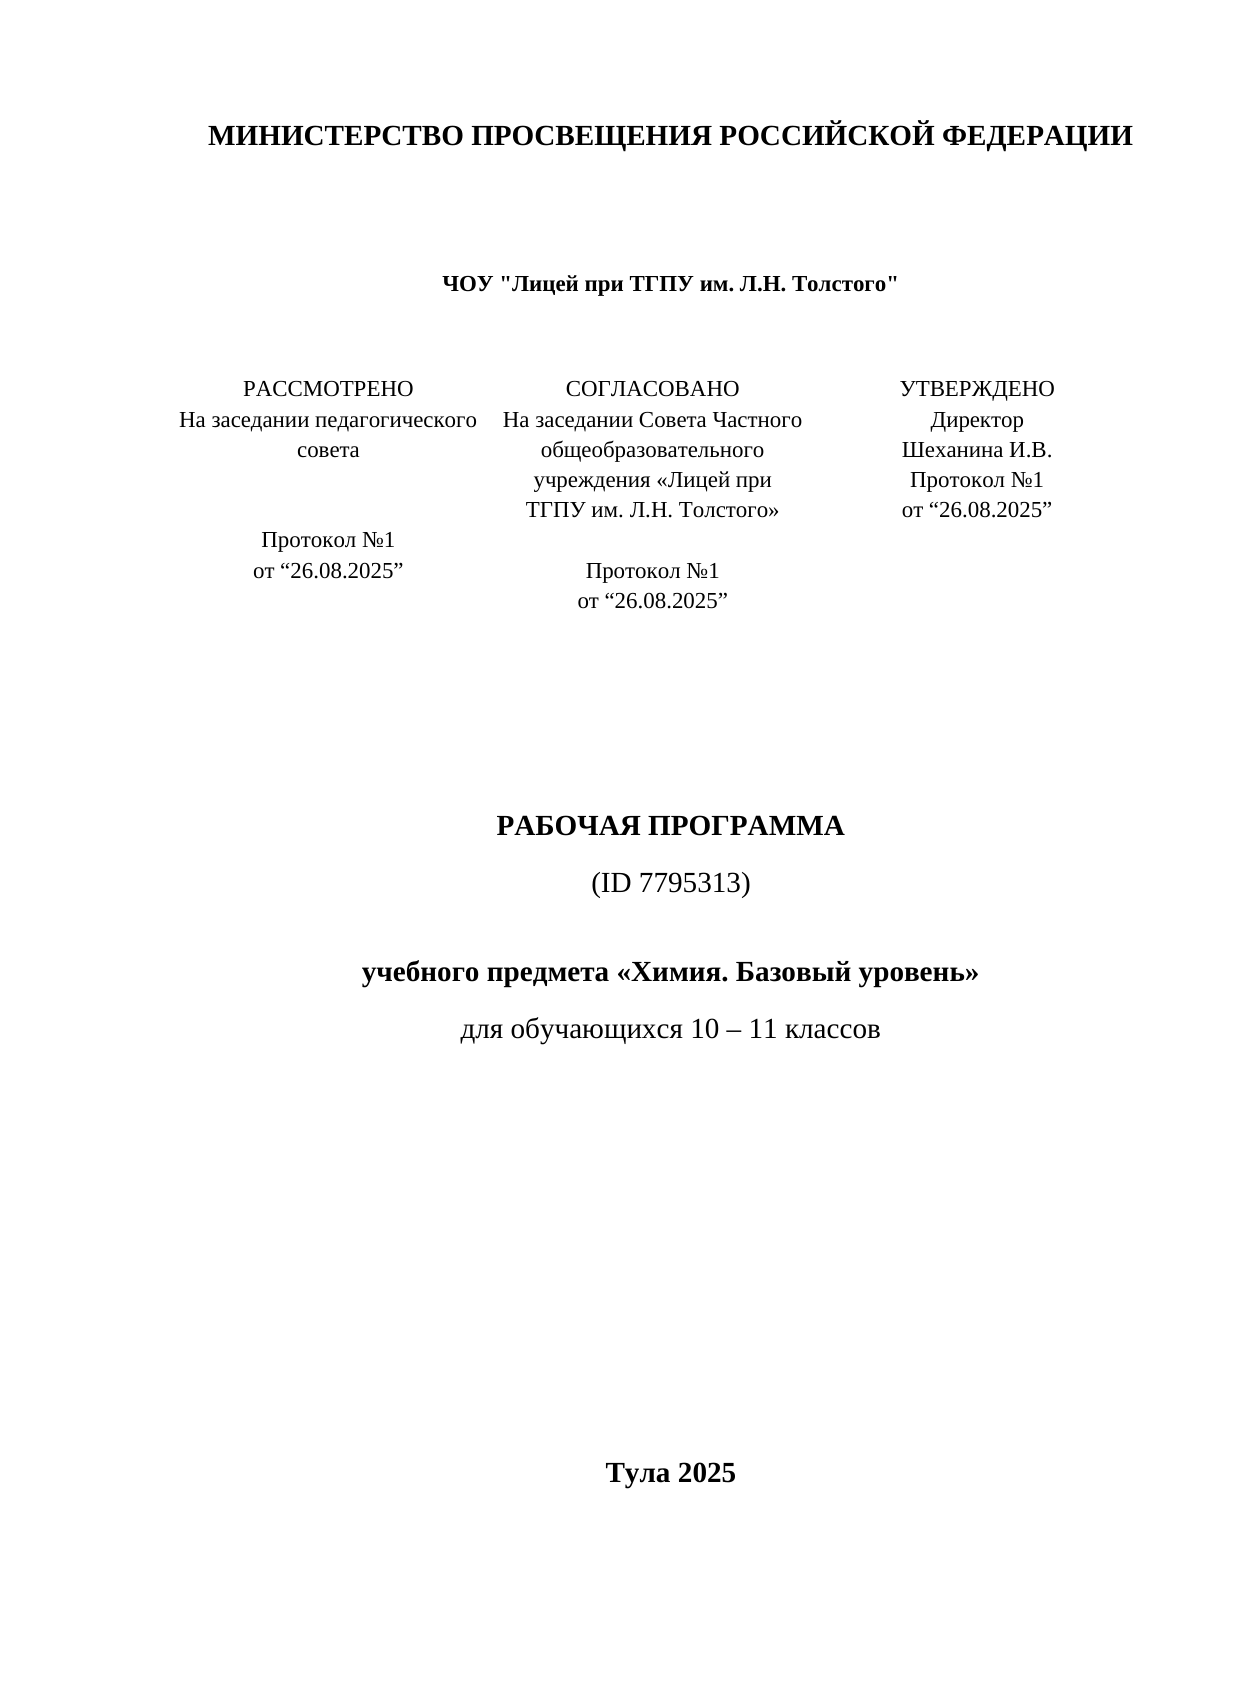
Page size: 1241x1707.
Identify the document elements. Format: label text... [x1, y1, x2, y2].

text РАБОЧАЯ ПРОГРАММА [190, 808, 1152, 842]
text для обучающихся 10 – 11 классов [190, 1011, 1152, 1045]
text Тула 2025 [190, 1455, 1152, 1488]
text учебного предмета «Химия. Базовый уровень» [190, 954, 1152, 988]
table_header РАССМОТРЕНО На заседании педагогического совета Протокол №1 от “26.08.2025” [166, 345, 490, 647]
text (ID 7795313) [190, 865, 1152, 899]
text ЧОУ "Лицей при ТГПУ им. Л.Н. Толстого" [190, 270, 1152, 297]
table_header УТВЕРЖДЕНО Директор Шеханина И.В. Протокол №1 от “26.08.2025” [815, 345, 1139, 647]
table_header СОГЛАСОВАНО На заседании Совета Частного общеобразовательного учреждения «Лицей при ТГПУ им. Л.Н. Толстого» Протокол №1 от “26.08.2025” [490, 345, 815, 647]
text МИНИСТЕРСТВО ПРОСВЕЩЕНИЯ РОССИЙСКОЙ ФЕДЕРАЦИИ [190, 118, 1152, 152]
